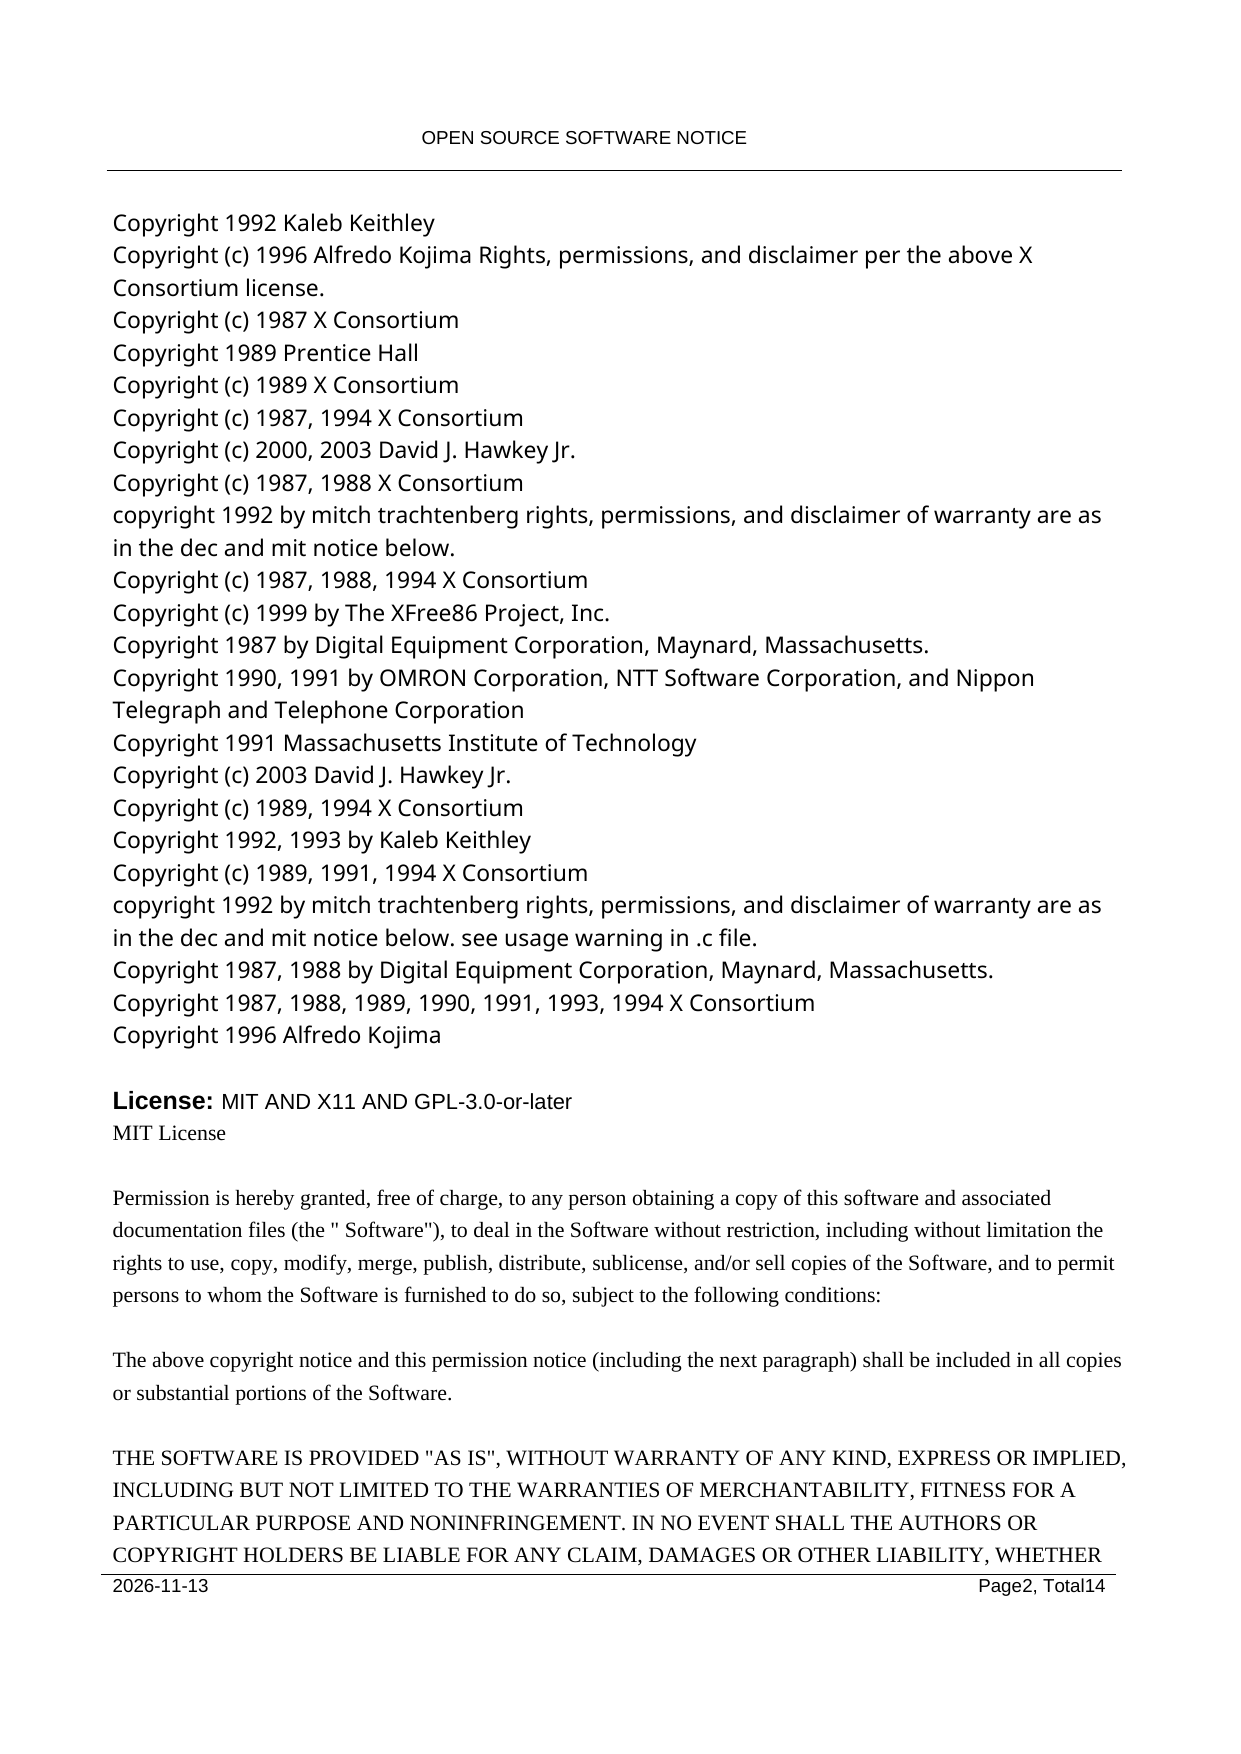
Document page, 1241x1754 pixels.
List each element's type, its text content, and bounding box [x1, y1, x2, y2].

text License: MIT AND X11 AND GPL-3.0-or-later [112, 1084, 1128, 1116]
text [112, 206, 1128, 1084]
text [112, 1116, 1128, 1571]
